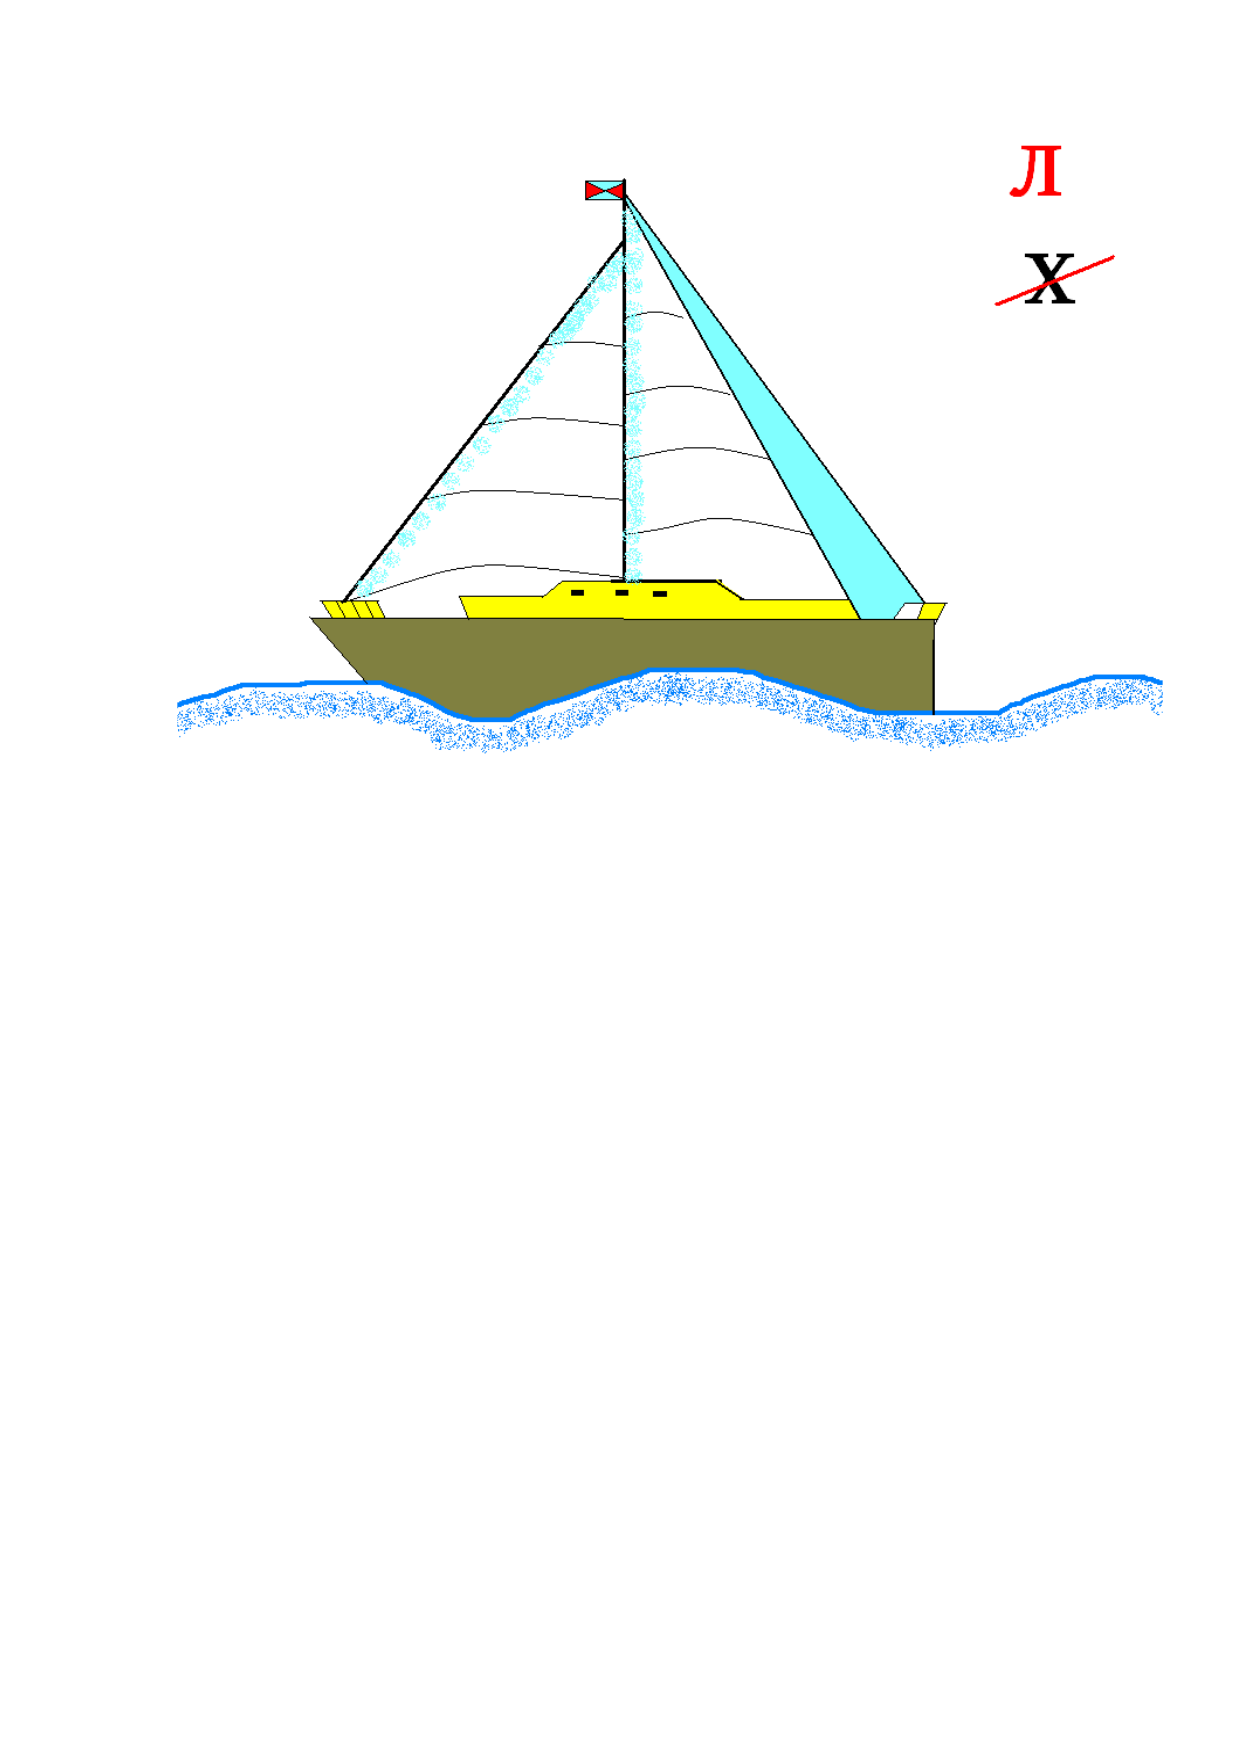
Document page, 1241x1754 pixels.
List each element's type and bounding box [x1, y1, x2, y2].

picture [177, 118, 1163, 779]
